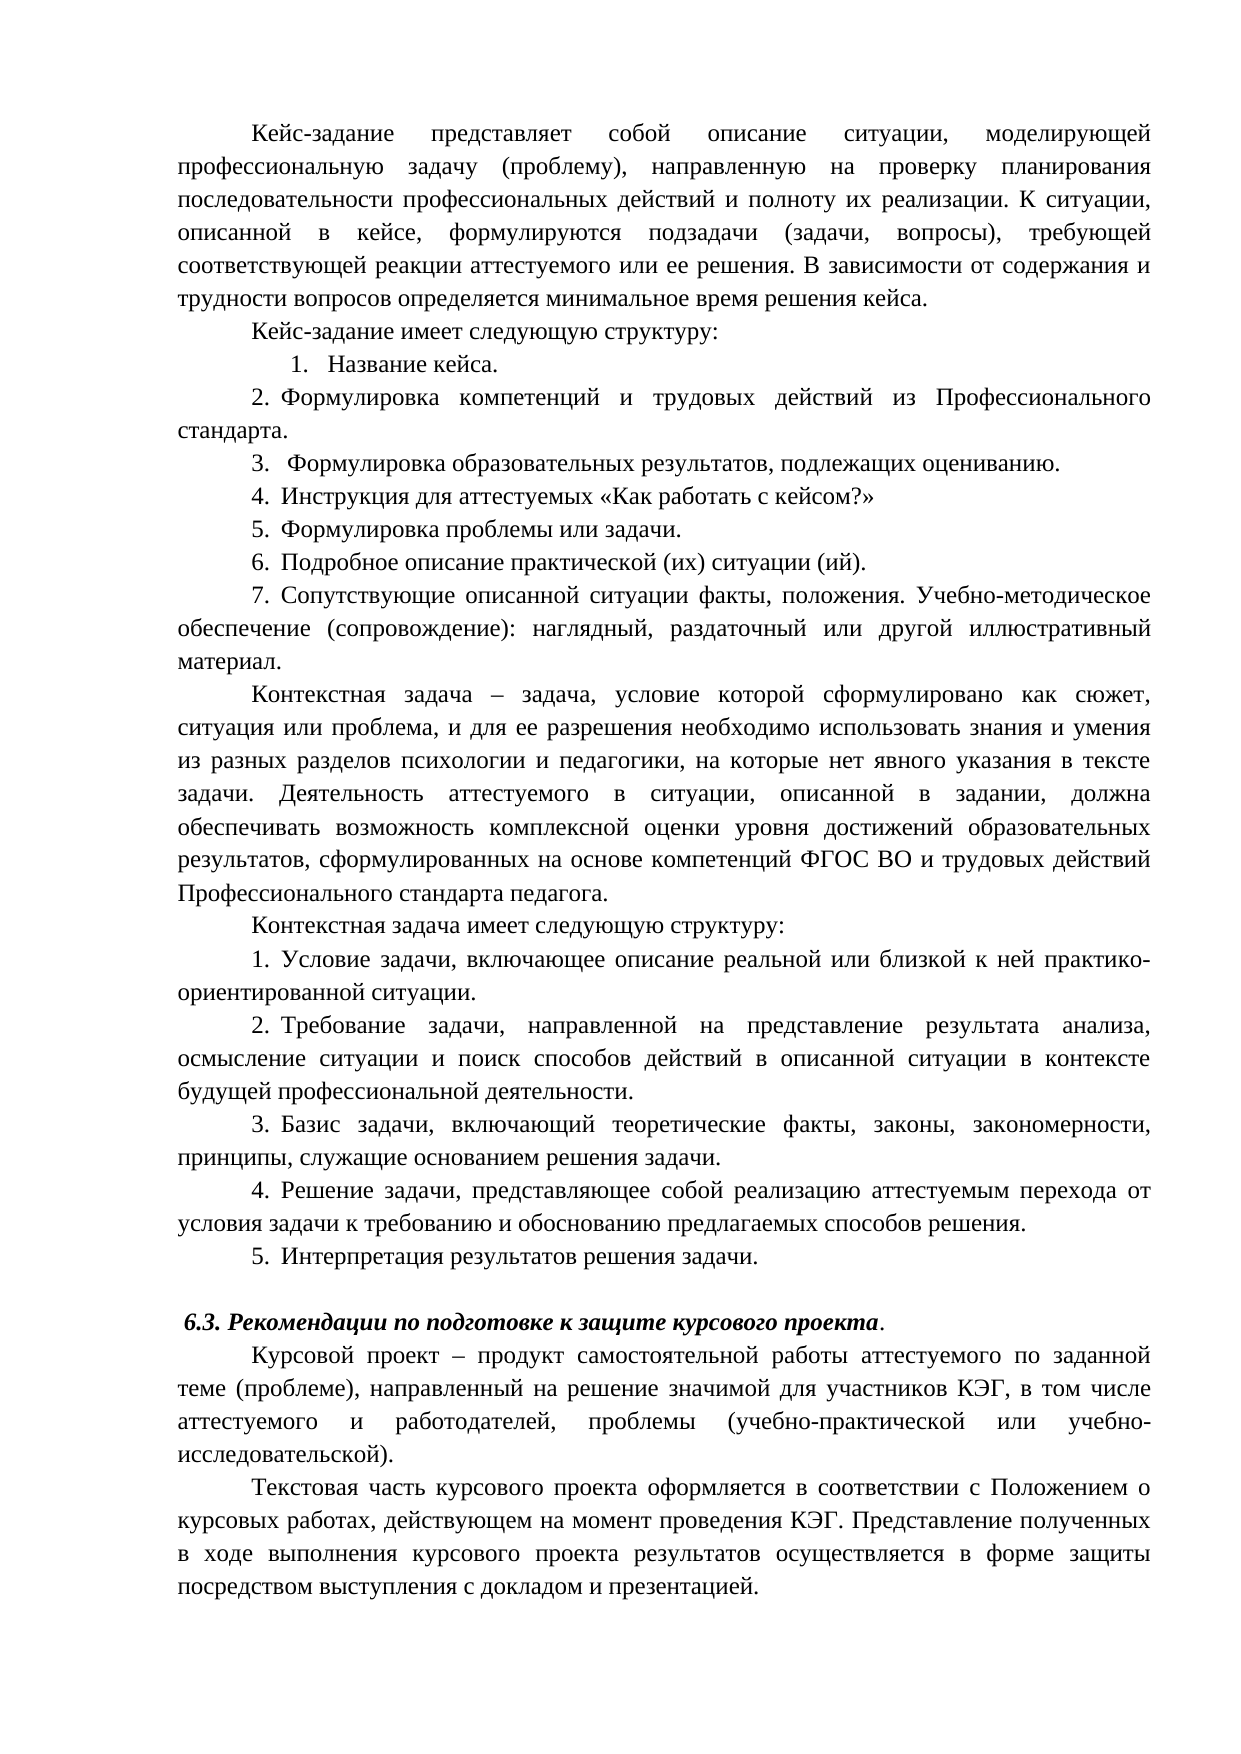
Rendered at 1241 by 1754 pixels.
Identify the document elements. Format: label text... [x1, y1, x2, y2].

list Название кейса. [290, 349, 1152, 378]
list Формулировка образовательных результатов, подлежащих оцениванию. [177, 448, 1152, 477]
list Требование задачи, направленной на представление результата анализа, осмысление ситуации и поиск способов действий в описанной ситуации в контексте будущей профессиональной деятельности. [177, 1010, 1152, 1104]
list Формулировка проблемы или задачи. [177, 514, 1152, 543]
list Инструкция для аттестуемых «Как работать с кейсом?» [177, 481, 1152, 510]
text Текстовая часть курсового проекта оформляется в соответствии с Положением о курсовых работах, действующем на момент проведения КЭГ. Представление полученных в ходе выполнения курсового проекта результатов осуществляется в форме защиты посредством выступления с докладом и презентацией. [177, 1472, 1152, 1600]
list Сопутствующие описанной ситуации факты, положения. Учебно-методическое обеспечение (сопровождение): наглядный, раздаточный или другой иллюстративный материал. [177, 580, 1152, 675]
text Кейс-задание имеет следующую структуру: [177, 316, 1152, 345]
list Условие задачи, включающее описание реальной или близкой к ней практико-ориентированной ситуации. [177, 944, 1152, 1005]
list Интерпретация результатов решения задачи. [177, 1241, 1152, 1269]
list Базис задачи, включающий теоретические факты, законы, закономерности, принципы, служащие основанием решения задачи. [177, 1109, 1152, 1171]
text 6.3. Рекомендации по подготовке к защите курсового проекта. [177, 1307, 1152, 1336]
text Контекстная задача имеет следующую структуру: [177, 911, 1152, 939]
list Решение задачи, представляющее собой реализацию аттестуемым перехода от условия задачи к требованию и обоснованию предлагаемых способов решения. [177, 1175, 1152, 1237]
text Кейс-задание представляет собой описание ситуации, моделирующей профессиональную задачу (проблему), направленную на проверку планирования последовательности профессиональных действий и полноту их реализации. К ситуации, описанной в кейсе, формулируются подзадачи (задачи, вопросы), требующей соответствующей реакции аттестуемого или ее решения. В зависимости от содержания и трудности вопросов определяется минимальное время решения кейса. [177, 118, 1152, 312]
text Контекстная задача – задача, условие которой сформулировано как сюжет, ситуация или проблема, и для ее разрешения необходимо использовать знания и умения из разных разделов психологии и педагогики, на которые нет явного указания в тексте задачи. Деятельность аттестуемого в ситуации, описанной в задании, должна обеспечивать возможность комплексной оценки уровня достижений образовательных результатов, сформулированных на основе компетенций ФГОС ВО и трудовых действий Профессионального стандарта педагога. [177, 679, 1152, 906]
list Подробное описание практической (их) ситуации (ий). [177, 547, 1152, 576]
text Курсовой проект – продукт самостоятельной работы аттестуемого по заданной теме (проблеме), направленный на решение значимой для участников КЭГ, в том числе аттестуемого и работодателей, проблемы (учебно-практической или учебно-исследовательской). [177, 1340, 1152, 1468]
list Формулировка компетенций и трудовых действий из Профессионального стандарта. [177, 382, 1152, 444]
